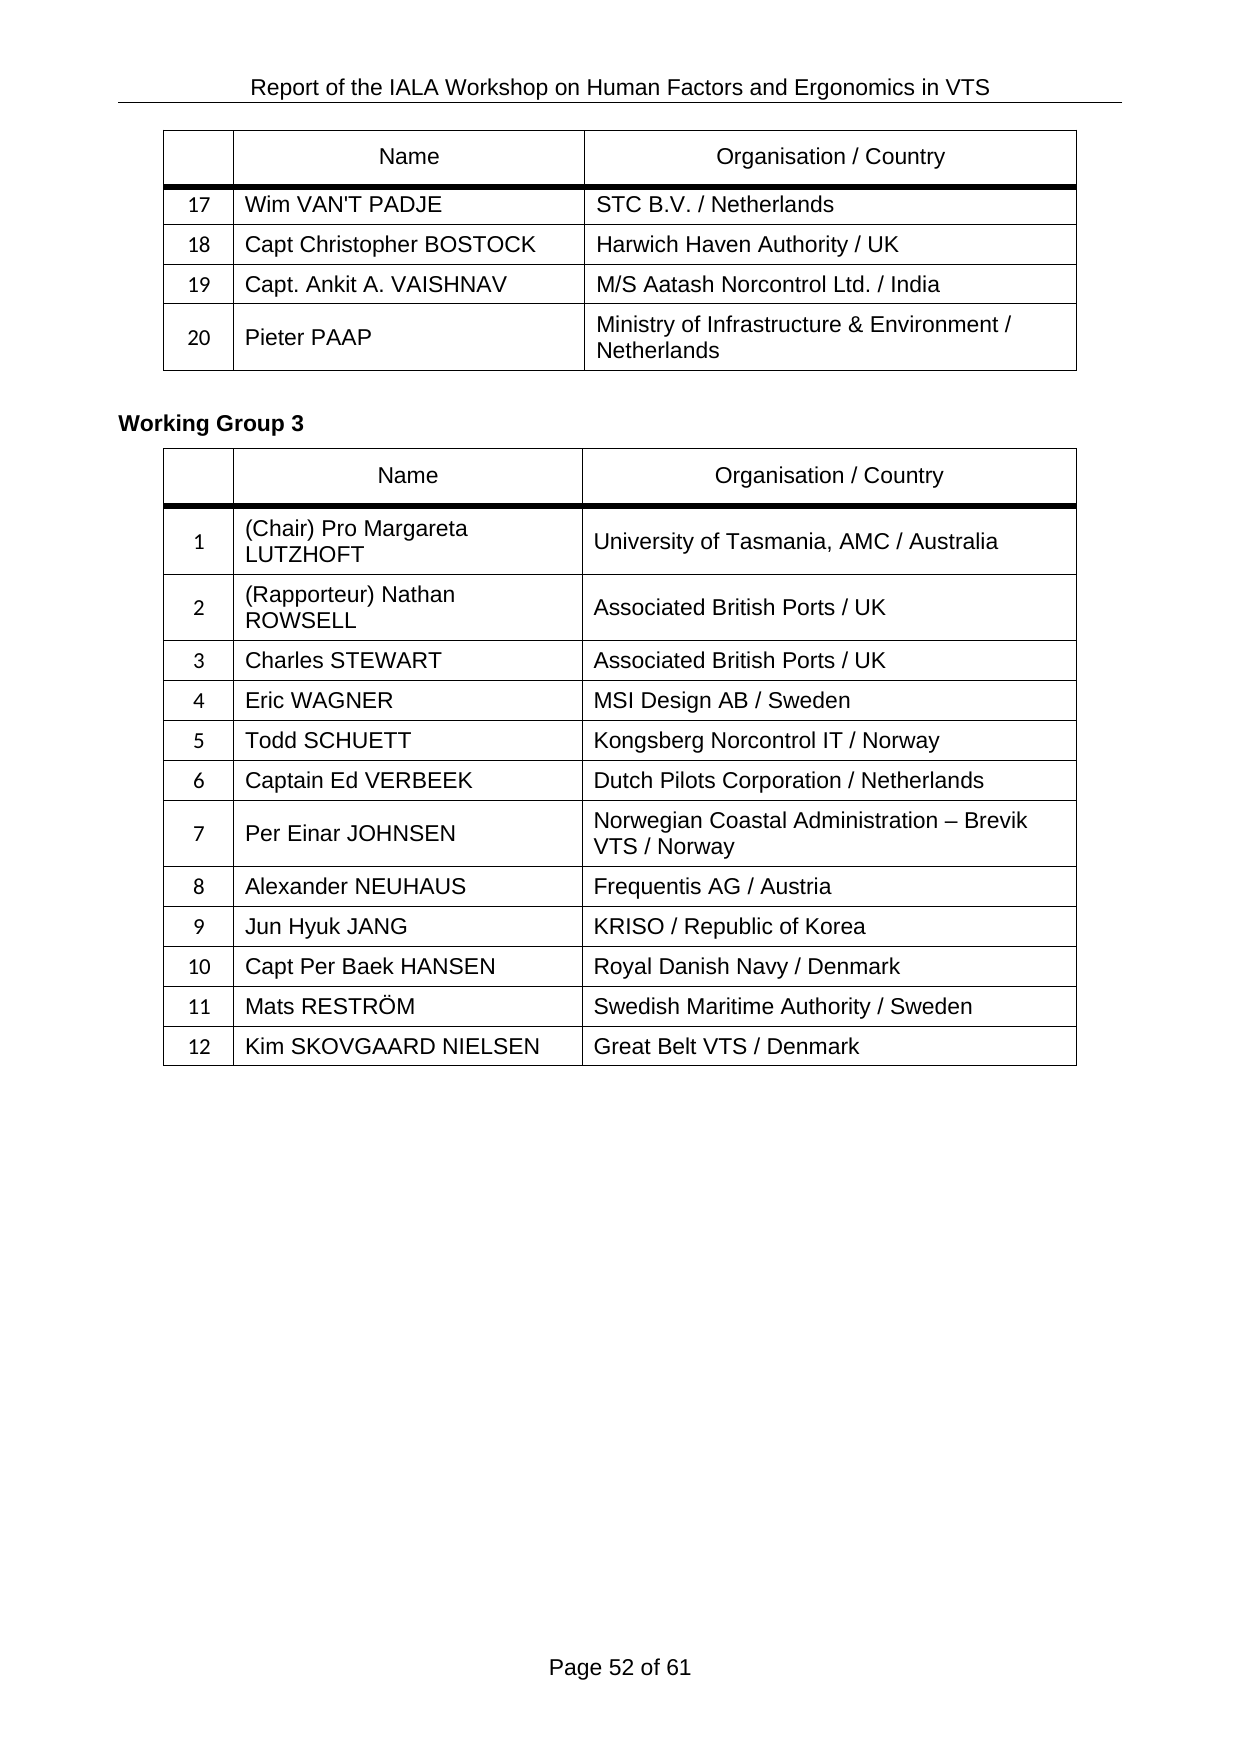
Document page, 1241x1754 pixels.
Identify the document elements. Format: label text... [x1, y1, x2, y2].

table_cell 3 [164, 641, 233, 680]
table_cell 11 [164, 987, 233, 1026]
table_header [164, 131, 233, 184]
table_cell Wim VAN'T PADJE [234, 190, 584, 223]
table_cell 10 [164, 947, 233, 986]
table_cell Capt. Ankit A. VAISHNAV [234, 265, 584, 303]
table_cell KRISO / Republic of Korea [583, 907, 1076, 946]
table_cell Royal Danish Navy / Denmark [583, 947, 1076, 986]
table_cell Ministry of Infrastructure & Environment / Netherlands [585, 304, 1076, 369]
table_cell 5 [164, 721, 233, 760]
table_cell Charles STEWART [234, 641, 582, 680]
table_cell (Rapporteur) Nathan ROWSELL [234, 575, 582, 640]
table_cell 9 [164, 907, 233, 946]
table_cell 17 [164, 190, 233, 223]
table_cell Great Belt VTS / Denmark [583, 1027, 1076, 1065]
table_cell 6 [164, 761, 233, 800]
table_cell Capt Per Baek HANSEN [234, 947, 582, 986]
table_cell (Chair) Pro Margareta LUTZHOFT [234, 509, 582, 574]
table_cell Associated British Ports / UK [583, 575, 1076, 640]
table_header Name [234, 131, 584, 184]
table_cell Eric WAGNER [234, 681, 582, 720]
table_cell 4 [164, 681, 233, 720]
table_header Organisation / Country [583, 449, 1076, 502]
table_cell Pieter PAAP [234, 304, 584, 369]
table_cell 20 [164, 304, 233, 369]
text Working Group 3 [118, 409, 1122, 436]
table_cell 19 [164, 265, 233, 303]
table_header Name [234, 449, 582, 502]
table_cell 1 [164, 509, 233, 574]
table_cell Per Einar JOHNSEN [234, 801, 582, 866]
table_cell Kim SKOVGAARD NIELSEN [234, 1027, 582, 1065]
table_cell Dutch Pilots Corporation / Netherlands [583, 761, 1076, 800]
table_cell MSI Design AB / Sweden [583, 681, 1076, 720]
table_cell Jun Hyuk JANG [234, 907, 582, 946]
table_cell Swedish Maritime Authority / Sweden [583, 987, 1076, 1026]
table_cell Capt Christopher BOSTOCK [234, 225, 584, 263]
table_header [164, 449, 233, 502]
table_cell 7 [164, 801, 233, 866]
table_cell Captain Ed VERBEEK [234, 761, 582, 800]
table_cell Todd SCHUETT [234, 721, 582, 760]
table_cell Kongsberg Norcontrol IT / Norway [583, 721, 1076, 760]
table_cell University of Tasmania, AMC / Australia [583, 509, 1076, 574]
table_cell 18 [164, 225, 233, 263]
table_cell Frequentis AG / Austria [583, 867, 1076, 906]
table_cell Mats RESTRÖM [234, 987, 582, 1026]
table_cell 2 [164, 575, 233, 640]
table_cell M/S Aatash Norcontrol Ltd. / India [585, 265, 1076, 303]
table_cell Norwegian Coastal Administration – Brevik VTS / Norway [583, 801, 1076, 866]
table_cell 8 [164, 867, 233, 906]
table_header Organisation / Country [585, 131, 1076, 184]
table_cell 12 [164, 1027, 233, 1065]
table_cell Alexander NEUHAUS [234, 867, 582, 906]
table_cell Harwich Haven Authority / UK [585, 225, 1076, 263]
table_cell STC B.V. / Netherlands [585, 190, 1076, 223]
table_cell Associated British Ports / UK [583, 641, 1076, 680]
